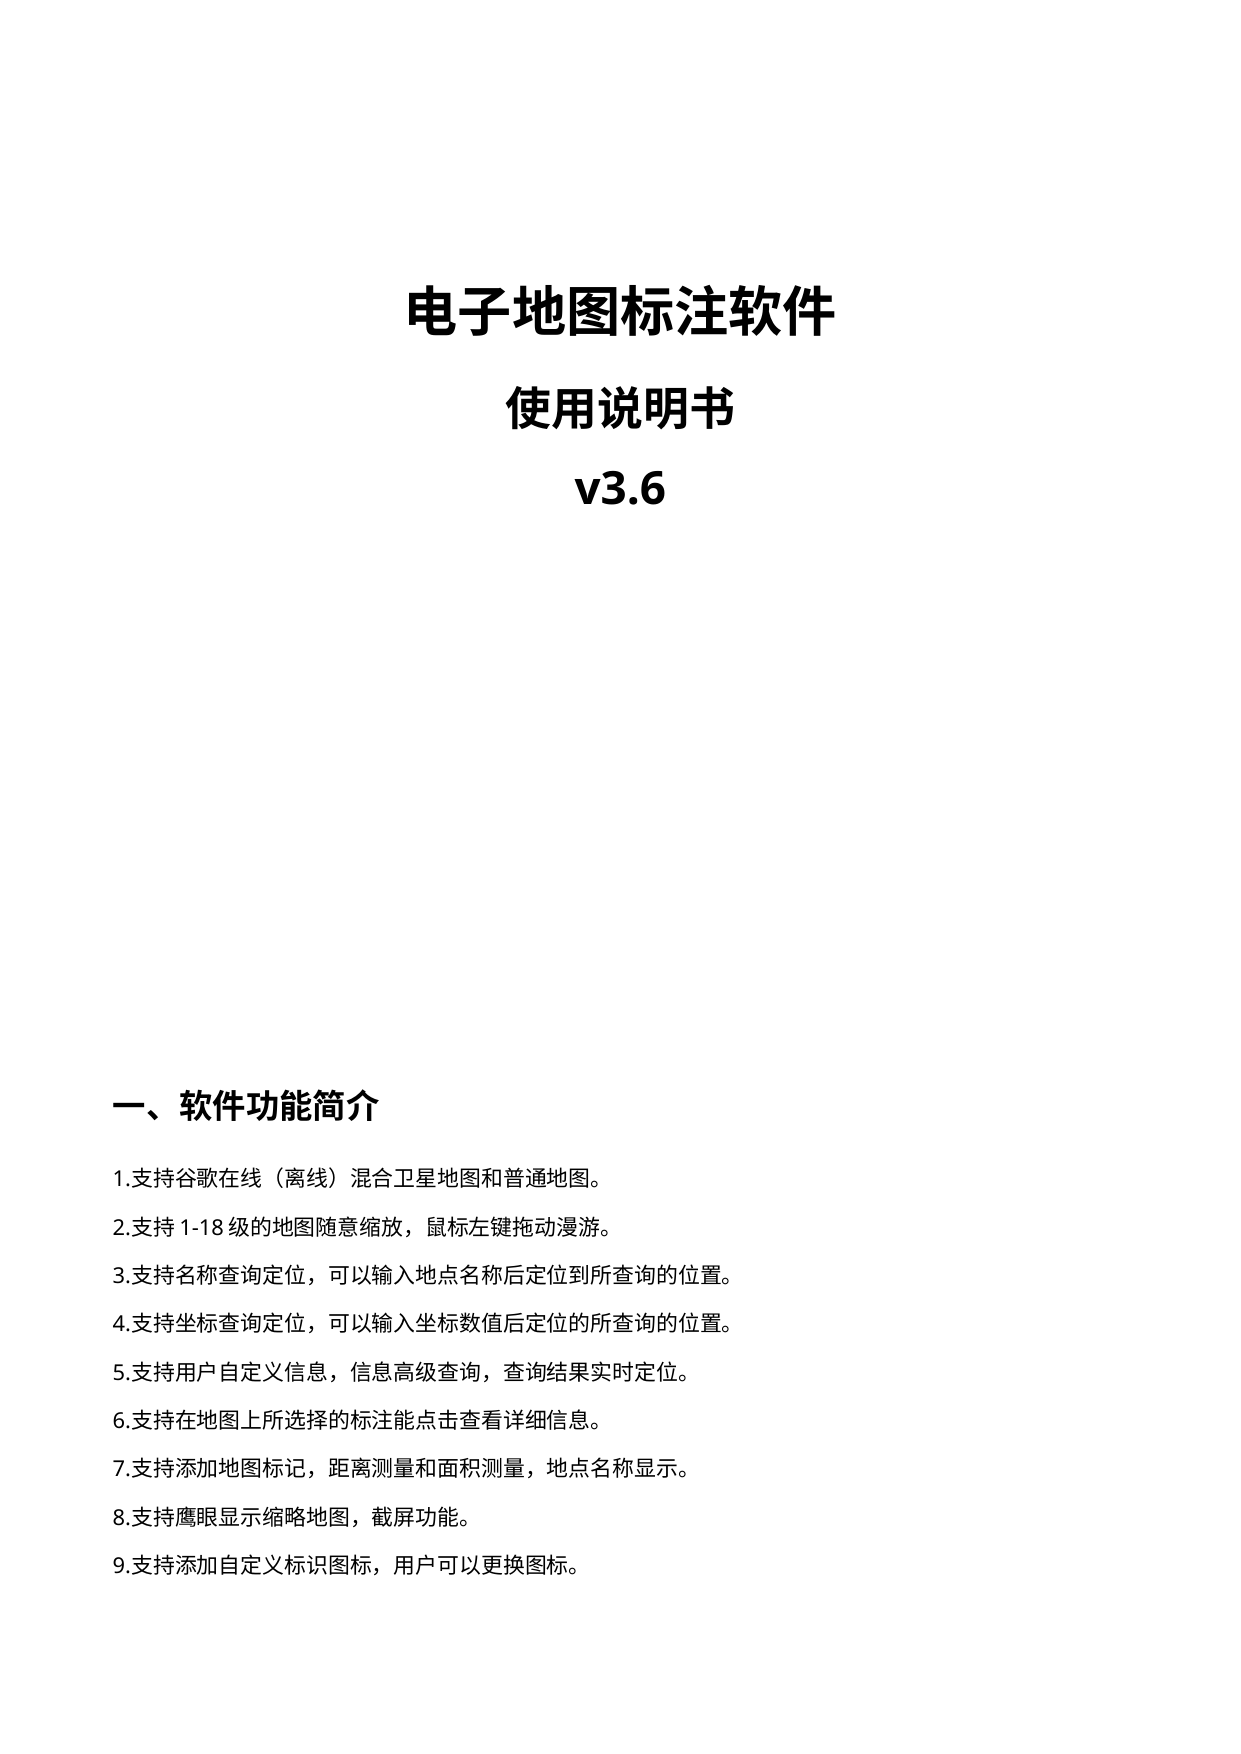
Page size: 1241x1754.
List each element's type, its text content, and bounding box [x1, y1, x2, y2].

text 使用说明书 [112, 357, 1128, 454]
text 7.支持添加地图标记，距离测量和面积测量，地点名称显示。 [112, 1451, 1128, 1483]
text 4.支持坐标查询定位，可以输入坐标数值后定位的所查询的位置。 [112, 1306, 1128, 1338]
text 一、软件功能简介 [112, 1072, 1128, 1137]
text 3.支持名称查询定位，可以输入地点名称后定位到所查询的位置。 [112, 1258, 1128, 1290]
text 1.支持谷歌在线（离线）混合卫星地图和普通地图。 [112, 1161, 1128, 1193]
text 5.支持用户自定义信息，信息高级查询，查询结果实时定位。 [112, 1354, 1128, 1387]
text 6.支持在地图上所选择的标注能点击查看详细信息。 [112, 1403, 1128, 1435]
text 2.支持1-18级的地图随意缩放，鼠标左键拖动漫游。 [112, 1209, 1128, 1242]
text v3.6 [112, 454, 1128, 519]
text 电子地图标注软件 [112, 259, 1128, 357]
text 8.支持鹰眼显示缩略地图，截屏功能。 [112, 1499, 1128, 1532]
text 9.支持添加自定义标识图标，用户可以更换图标。 [112, 1548, 1128, 1580]
